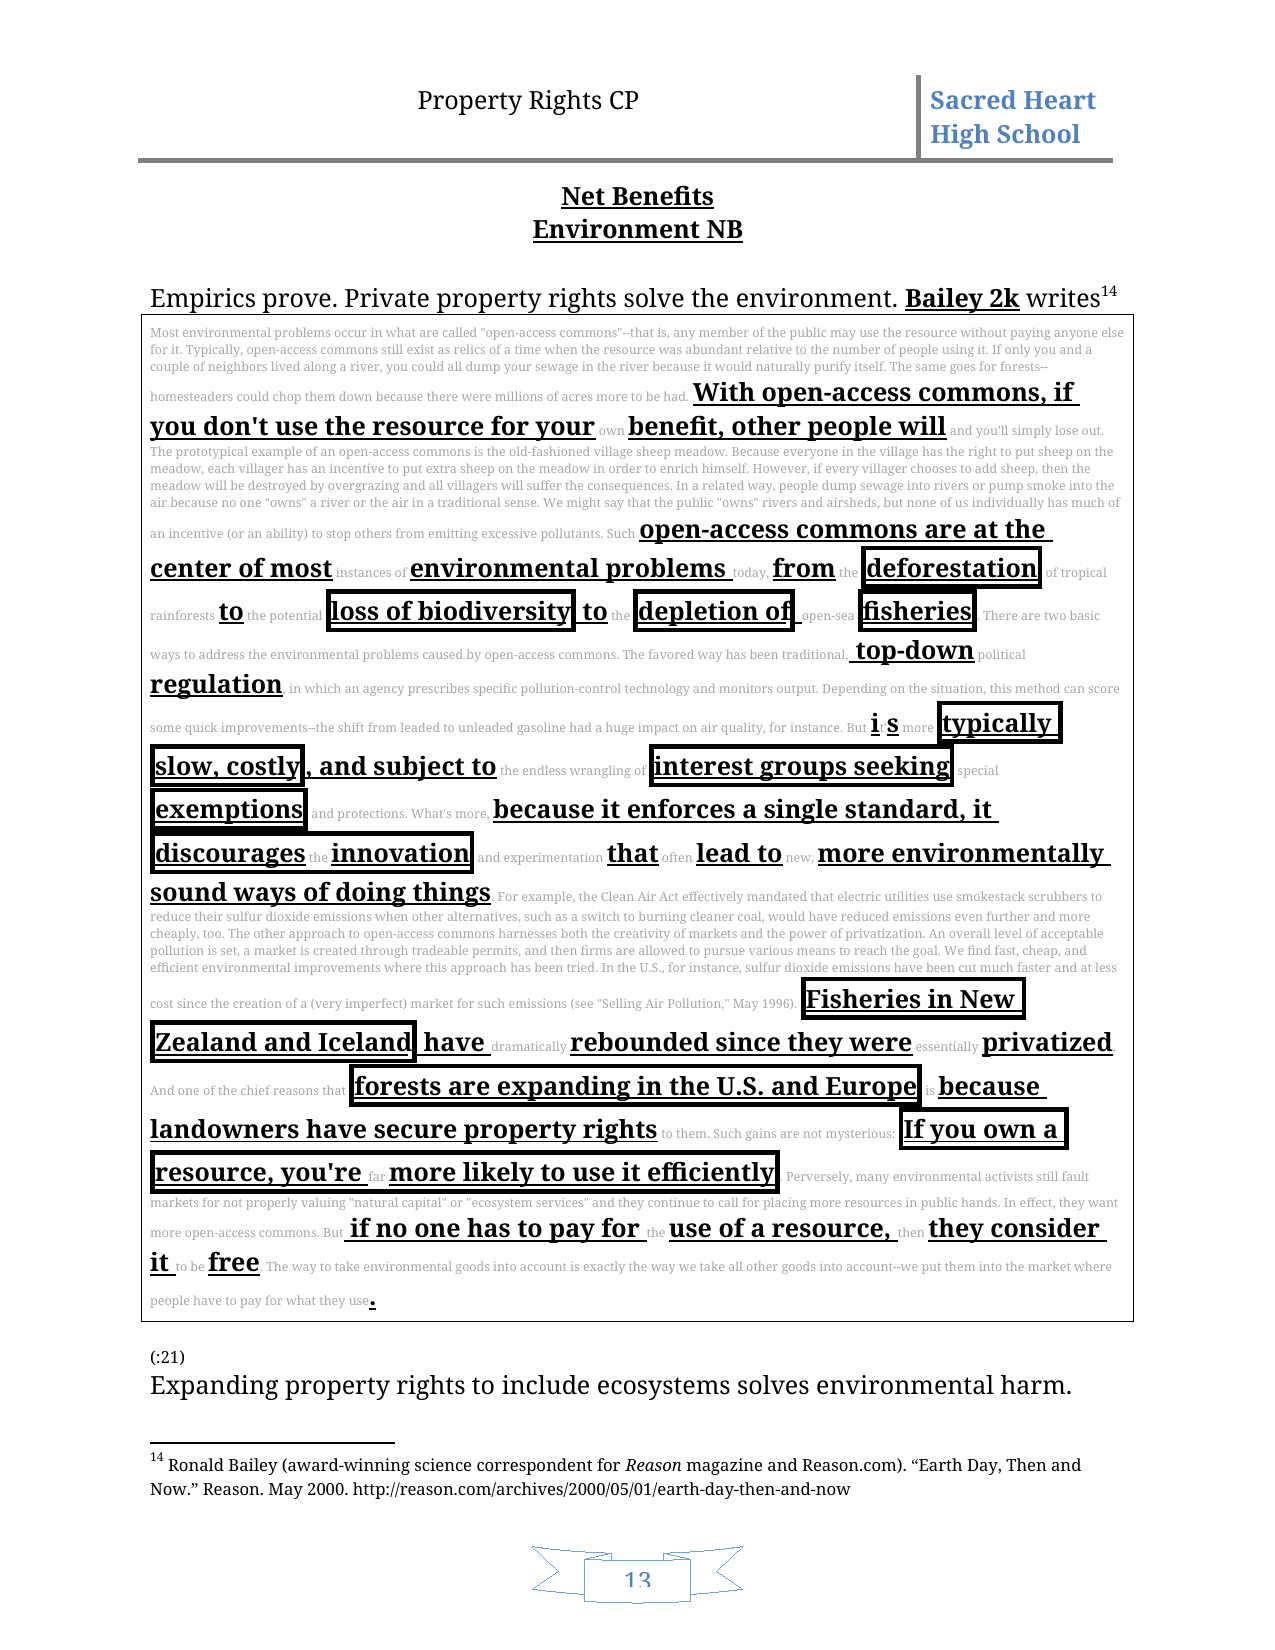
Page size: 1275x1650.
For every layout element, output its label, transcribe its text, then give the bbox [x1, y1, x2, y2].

text (:21) [150, 1345, 1125, 1368]
text Expanding property rights to include ecosystems solves environmental harm. [150, 1368, 1125, 1402]
text Most environmental problems occur in what are called "open-access commons"--that is, any member of the public may use the resource without paying anyone else for it. Typically, open-access commons still exist as relics of a time when the resource was abundant relative to the number of people using it. If only you and a couple of neighbors lived along a river, you could all dump your sewage in the river because it would naturally purify itself. The same goes for forests--homesteaders could chop them down because there were millions of acres more to be had. With open-access commons, if you don't use the resource for your own benefit, other people will and you'll simply lose out. The prototypical example of an open-access commons is the old-fashioned village sheep meadow. Because everyone in the village has the right to put sheep on the meadow, each villager has an incentive to put extra sheep on the meadow in order to enrich himself. However, if every villager chooses to add sheep, then the meadow will be destroyed by overgrazing and all villagers will suffer the consequences. In a related way, people dump sewage into rivers or pump smoke into the air because no one "owns" a river or the air in a traditional sense. We might say that the public "owns" rivers and airsheds, but none of us individually has much of an incentive (or an ability) to stop others from emitting excessive pollutants. Such open-access commons are at the center of most instances of environmental problems today, from the deforestation of tropical rainforests to the potential loss of biodiversity to the depletion of open-sea fisheries. There are two basic ways to address the environmental problems caused by open-access commons. The favored way has been traditional, top-down political regulation, in which an agency prescribes specific pollution-control technology and monitors output. Depending on the situation, this method can score some quick improvements--the shift from leaded to unleaded gasoline had a huge impact on air quality, for instance. But it's more typically slow, costly, and subject to the endless wrangling of interest groups seeking special exemptions and protections. What's more, because it enforces a single standard, it discourages the innovation and experimentation that often lead to new, more environmentally sound ways of doing things. For example, the Clean Air Act effectively mandated that electric utilities use smokestack scrubbers to reduce their sulfur dioxide emissions when other alternatives, such as a switch to burning cleaner coal, would have reduced emissions even further and more cheaply, too. The other approach to open-access commons harnesses both the creativity of markets and the power of privatization. An overall level of acceptable pollution is set, a market is created through tradeable permits, and then firms are allowed to pursue various means to reach the goal. We find fast, cheap, and efficient environmental improvements where this approach has been tried. In the U.S., for instance, sulfur dioxide emissions have been cut much faster and at less cost since the creation of a (very imperfect) market for such emissions (see "Selling Air Pollution," May 1996). Fisheries in New Zealand and Iceland have dramatically rebounded since they were essentially privatized. And one of the chief reasons that forests are expanding in the U.S. and Europe is because landowners have secure property rights to them. Such gains are not mysterious: If you own a resource, you're far more likely to use it efficiently. Perversely, many environmental activists still fault markets for not properly valuing "natural capital" or "ecosystem services" and they continue to call for placing more resources in public hands. In effect, they want more open-access commons. But if no one has to pay for the use of a resource, then they consider it to be free. The way to take environmental goods into account is exactly the way we take all other goods into account--we put them into the market where people have to pay for what they use. [142, 315, 1133, 1321]
text Empirics prove. Private property rights solve the environment. Bailey 2k writes [150, 280, 1125, 314]
subtitle Environment NB [150, 212, 1125, 246]
subtitle Net Benefits [150, 178, 1125, 212]
